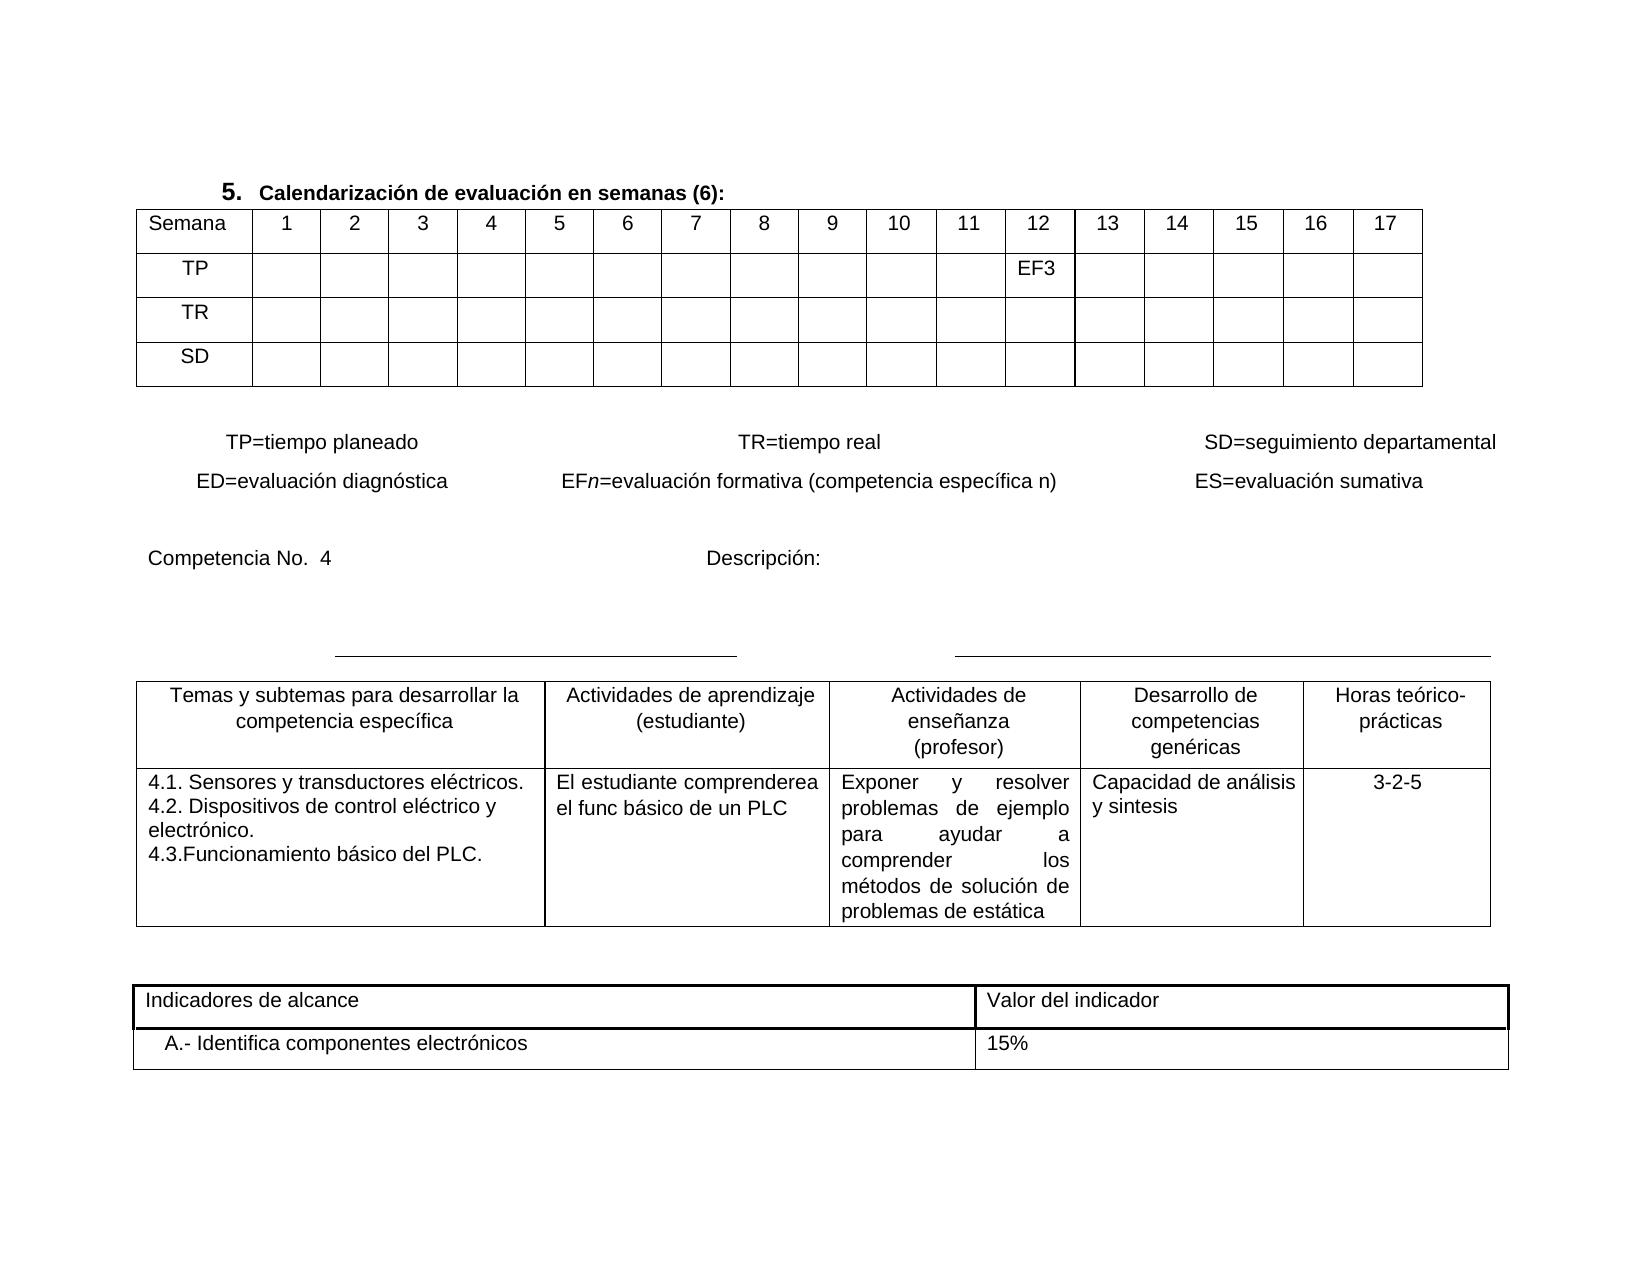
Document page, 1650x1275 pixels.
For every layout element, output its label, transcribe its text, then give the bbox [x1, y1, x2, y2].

table_header 3 [389, 210, 457, 253]
table_cell [662, 254, 730, 297]
table_cell [867, 298, 936, 342]
table_cell [526, 343, 593, 386]
table_header 17 [1354, 210, 1422, 253]
table_cell [253, 343, 320, 386]
table_cell [1354, 254, 1422, 297]
table_cell [1284, 343, 1353, 386]
table_cell [526, 298, 593, 342]
text Competencia No. 4 Descripción: [148, 546, 1502, 569]
table_cell 4.1. Sensores y transductores eléctricos. 4.2. Dispositivos de control eléctrico y electrónico. 4.3.Funcionamiento básico del PLC. [137, 769, 544, 926]
table_cell SD [137, 343, 252, 386]
table_header 12 [1006, 210, 1074, 253]
table_cell [1145, 254, 1213, 297]
table_cell [526, 254, 593, 297]
table_cell [321, 298, 388, 342]
table_cell [389, 254, 457, 297]
table_cell [458, 298, 525, 342]
table_cell TP [137, 254, 252, 297]
table_header 16 [1284, 210, 1353, 253]
table_header Valor del indicador [977, 987, 1507, 1027]
table_cell [594, 254, 661, 297]
table_cell [937, 343, 1005, 386]
table_header Actividades de enseñanza (profesor) [830, 682, 1080, 768]
table_header Temas y subtemas para desarrollar la competencia específica [137, 682, 544, 768]
table_header Semana [137, 210, 252, 253]
table_cell [867, 343, 936, 386]
table_header 4 [458, 210, 525, 253]
table_cell [1214, 343, 1283, 386]
table_cell [389, 298, 457, 342]
table_header 9 [799, 210, 866, 253]
table_cell [1145, 343, 1213, 386]
table_cell [321, 254, 388, 297]
table_header 15 [1214, 210, 1283, 253]
table_cell TR [137, 298, 252, 342]
table_cell [799, 298, 866, 342]
table_header 6 [594, 210, 661, 253]
table_cell 3-2-5 [1304, 769, 1490, 926]
table_cell El estudiante comprenderea el func básico de un PLC [546, 769, 829, 926]
table_cell [458, 343, 525, 386]
table_cell [1076, 343, 1144, 386]
table_cell [321, 343, 388, 386]
table_cell Exponer y resolver problemas de ejemplo para ayudar a comprender los métodos de solución de problemas de estática [830, 769, 1080, 926]
table_cell [253, 254, 320, 297]
table_header Desarrollo de competencias genéricas [1081, 682, 1303, 768]
table_cell [1284, 298, 1353, 342]
table_header Indicadores de alcance [135, 987, 974, 1027]
text ED=evaluación diagnóstica EFn=evaluación formativa (competencia específica n) ES=evaluación sumativa [148, 469, 1502, 493]
table_header 2 [321, 210, 388, 253]
table_cell [594, 343, 661, 386]
table_cell [799, 343, 866, 386]
table_header 13 [1076, 210, 1144, 253]
table_header 8 [731, 210, 798, 253]
table_cell [731, 254, 798, 297]
table_cell [594, 298, 661, 342]
table_cell [937, 298, 1005, 342]
table_header 14 [1145, 210, 1213, 253]
table_cell [1145, 298, 1213, 342]
table_header 5 [526, 210, 593, 253]
table_cell A.- Identifica componentes electrónicos [134, 1027, 975, 1069]
table_cell EF3 [1006, 254, 1074, 297]
table_cell [253, 298, 320, 342]
table_cell Capacidad de análisis y sintesis [1081, 769, 1303, 926]
table_cell [867, 254, 936, 297]
table_cell [1214, 254, 1283, 297]
table_cell [662, 298, 730, 342]
table_cell [1076, 254, 1144, 297]
table_cell [458, 254, 525, 297]
table_header Horas teórico-prácticas [1304, 682, 1490, 768]
table_cell [1214, 298, 1283, 342]
table_header 1 [253, 210, 320, 253]
table_header Actividades de aprendizaje (estudiante) [546, 682, 829, 768]
table_cell [662, 343, 730, 386]
table_cell 15% [976, 1027, 1508, 1069]
table_cell [799, 254, 866, 297]
table_cell [731, 298, 798, 342]
table_cell [1354, 343, 1422, 386]
table_header 7 [662, 210, 730, 253]
table_cell [1006, 298, 1074, 342]
list Calendarización de evaluación en semanas (6): [221, 177, 1502, 206]
table_cell [389, 343, 457, 386]
table_cell [731, 343, 798, 386]
table_cell [1354, 298, 1422, 342]
table_cell [937, 254, 1005, 297]
table_header 11 [937, 210, 1005, 253]
table_header 10 [867, 210, 936, 253]
table_cell [1076, 298, 1144, 342]
table_cell [1006, 343, 1074, 386]
table_cell [1284, 254, 1353, 297]
text TP=tiempo planeado TR=tiempo real SD=seguimiento departamental [148, 430, 1502, 454]
